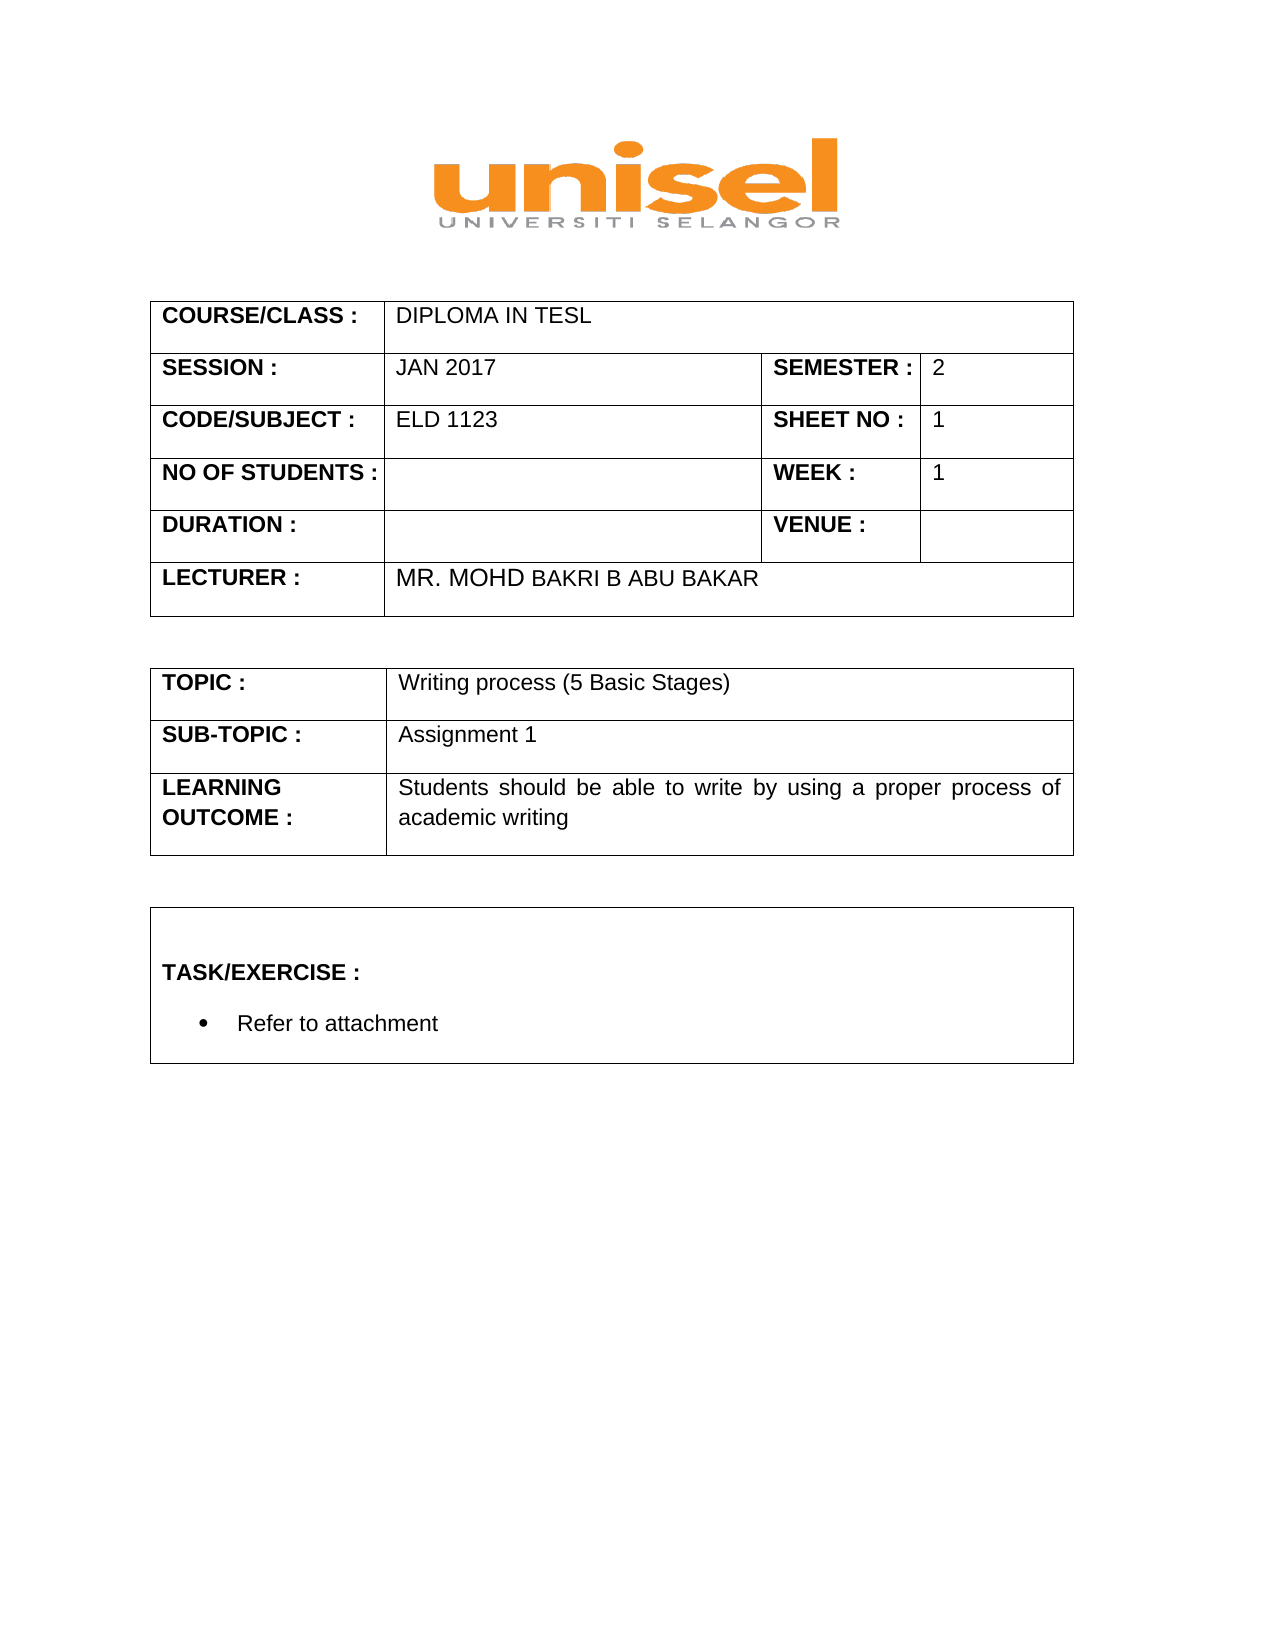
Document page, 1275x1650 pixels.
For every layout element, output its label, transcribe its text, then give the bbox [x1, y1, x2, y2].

table_cell [385, 511, 761, 562]
table_cell SHEET NO : [762, 406, 920, 457]
table_cell WEEK : [762, 459, 920, 509]
table_cell 1 [921, 406, 1073, 457]
table_cell CODE/SUBJECT : [151, 406, 384, 457]
table_cell Students should be able to write by using a proper process of academic writing [387, 774, 1073, 855]
picture [414, 131, 861, 235]
table_cell NO OF STUDENTS : [151, 459, 384, 509]
table_cell MR. MOHD BAKRI B ABU BAKAR [385, 563, 1073, 616]
table_cell JAN 2017 [385, 354, 761, 405]
table_cell SEMESTER : [762, 354, 920, 405]
table_header TOPIC : [151, 669, 386, 720]
table_cell [921, 511, 1073, 562]
table_cell Assignment 1 [387, 721, 1073, 772]
table_cell SUB-TOPIC : [151, 721, 386, 772]
table_cell LEARNING OUTCOME : [151, 774, 386, 855]
table_cell SESSION : [151, 354, 384, 405]
table_cell VENUE : [762, 511, 920, 562]
table_header TASK/EXERCISE : Refer to attachment [151, 908, 1073, 1063]
table_cell 1 [921, 459, 1073, 509]
table_cell LECTURER : [151, 563, 384, 616]
table_header Writing process (5 Basic Stages) [387, 669, 1073, 720]
table_cell 2 [921, 354, 1073, 405]
table_header COURSE/CLASS : [151, 302, 384, 353]
table_cell [385, 459, 761, 509]
table_cell DURATION : [151, 511, 384, 562]
table_header DIPLOMA IN TESL [385, 302, 1073, 353]
table_cell ELD 1123 [385, 406, 761, 457]
